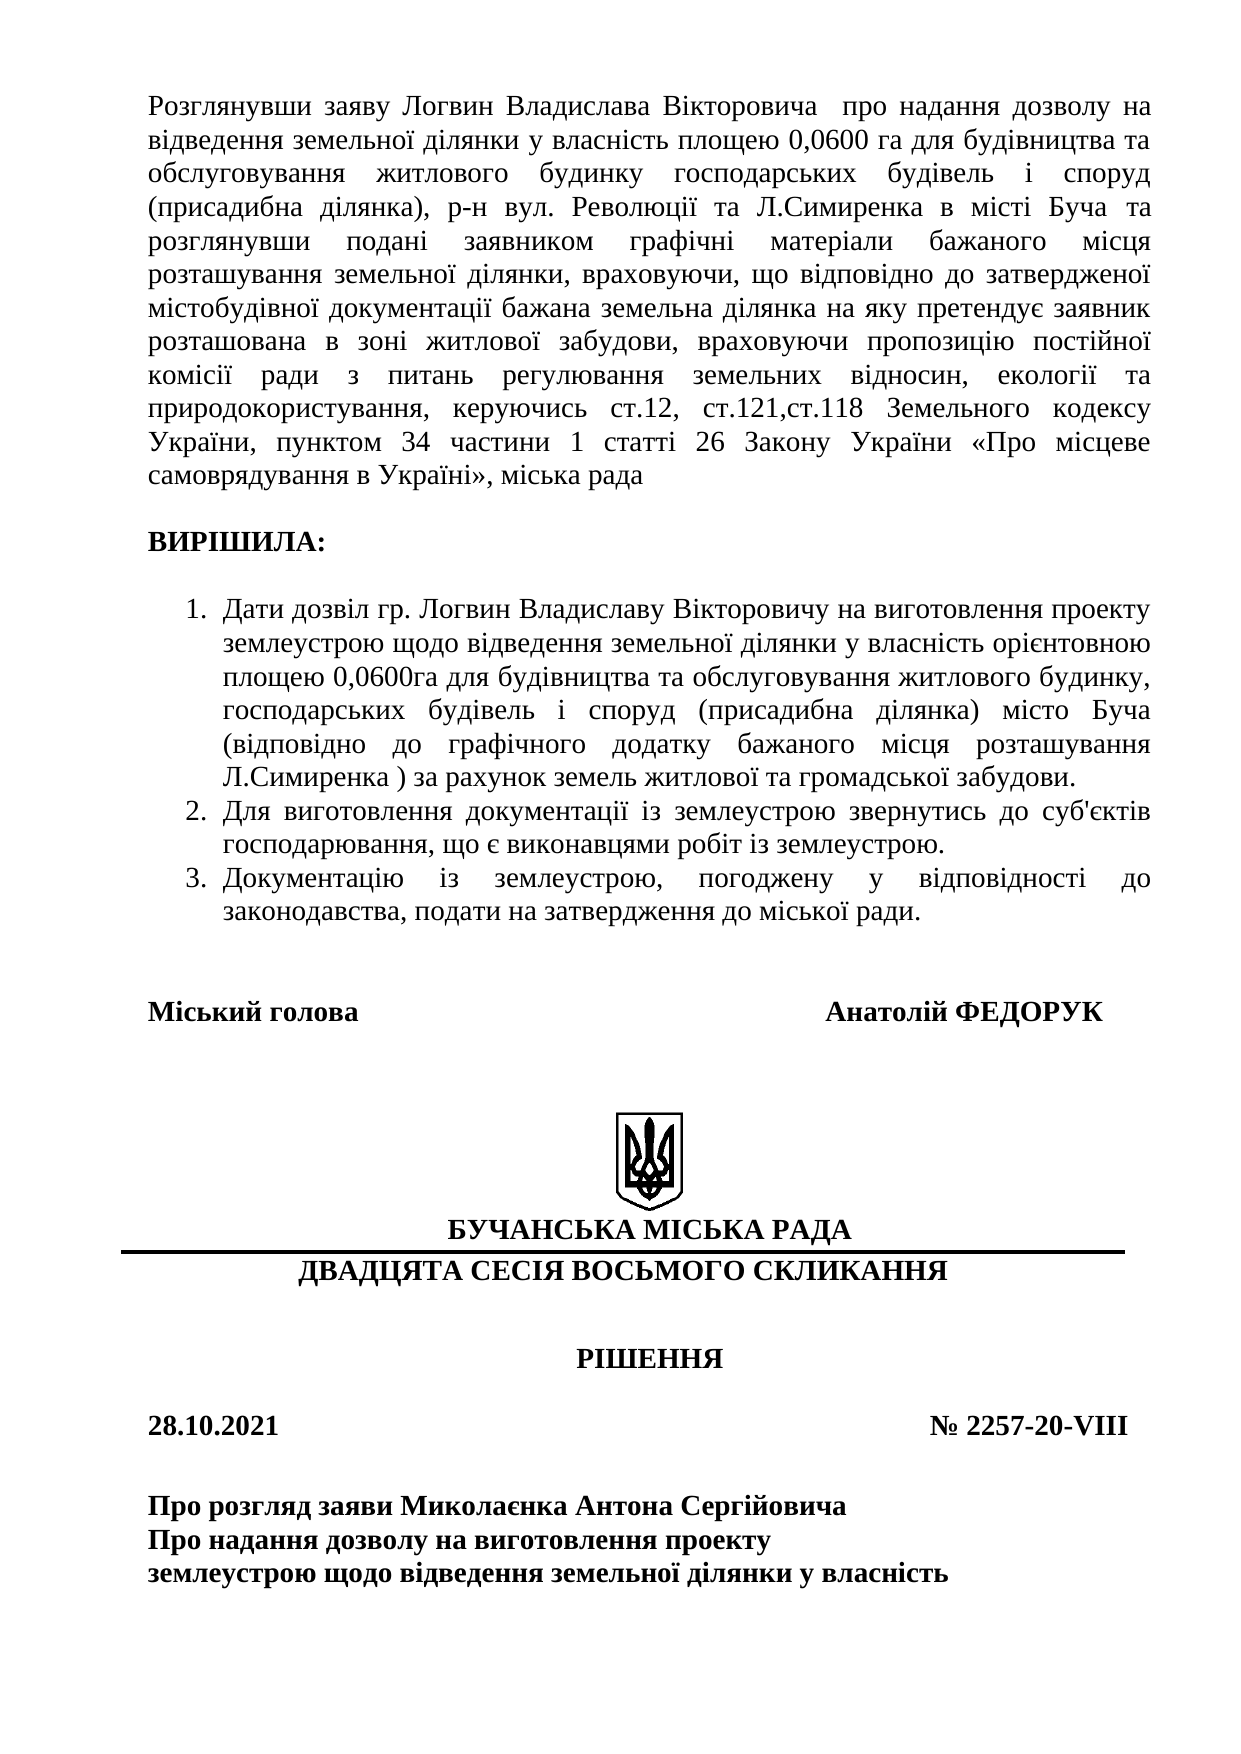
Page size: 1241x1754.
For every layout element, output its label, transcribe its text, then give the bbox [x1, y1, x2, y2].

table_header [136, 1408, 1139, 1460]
text РІШЕННЯ [148, 1341, 1152, 1374]
text Розглянувши заяву Логвин Владислава Вікторовича про надання дозволу на відведення земельної ділянки у власність площею 0,0600 га для будівництва та обслуговування житлового будинку господарських будівель і споруд (присадибна ділянка), р-н вул. Революції та Л.Симиренка в місті Буча та розглянувши подані заявником графічні матеріали бажаного місця розташування земельної ділянки, враховуючи, що відповідно до затвердженої містобудівної документації бажана земельна ділянка на яку претендує заявник розташована в зоні житлової забудови, враховуючи пропозицію постійної комісії ради з питань регулювання земельних відносин, екології та природокористування, керуючись ст.12, ст.121,ст.118 Земельного кодексу України, пунктом 34 частини 1 статті 26 Закону України «Про місцеве самоврядування в Україні», міська рада [148, 88, 1152, 491]
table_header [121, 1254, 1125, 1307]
text землеустрою щодо відведення земельної ділянки у власність [148, 1555, 1152, 1589]
text Про надання дозволу на виготовлення проекту [148, 1522, 1152, 1555]
list Для виготовлення документації із землеустрою звернутись до суб'єктів господарювання, що є виконавцями робіт із землеустрою. [185, 793, 1152, 860]
picture [614, 1111, 685, 1212]
text ВИРІШИЛА: [148, 524, 1152, 558]
text Про розгляд заяви Миколаєнка Антона Сергійовича [148, 1488, 1152, 1522]
text Міський голова Анатолій ФЕДОРУК [148, 994, 1152, 1028]
list Документацію із землеустрою, погоджену у відповідності до законодавства, подати на затвердження до міської ради. [185, 860, 1152, 927]
text БУЧАНСЬКА МІСЬКА РАДА [148, 1212, 1152, 1245]
list Дати дозвіл гр. Логвин Владиславу Вікторовичу на виготовлення проекту землеустрою щодо відведення земельної ділянки у власність орієнтовною площею 0,0600га для будівництва та обслуговування житлового будинку, господарських будівель і споруд (присадибна ділянка) місто Буча (відповідно до графічного додатку бажаного місця розташування Л.Симиренка ) за рахунок земель житлової та громадської забудови. [185, 592, 1152, 793]
